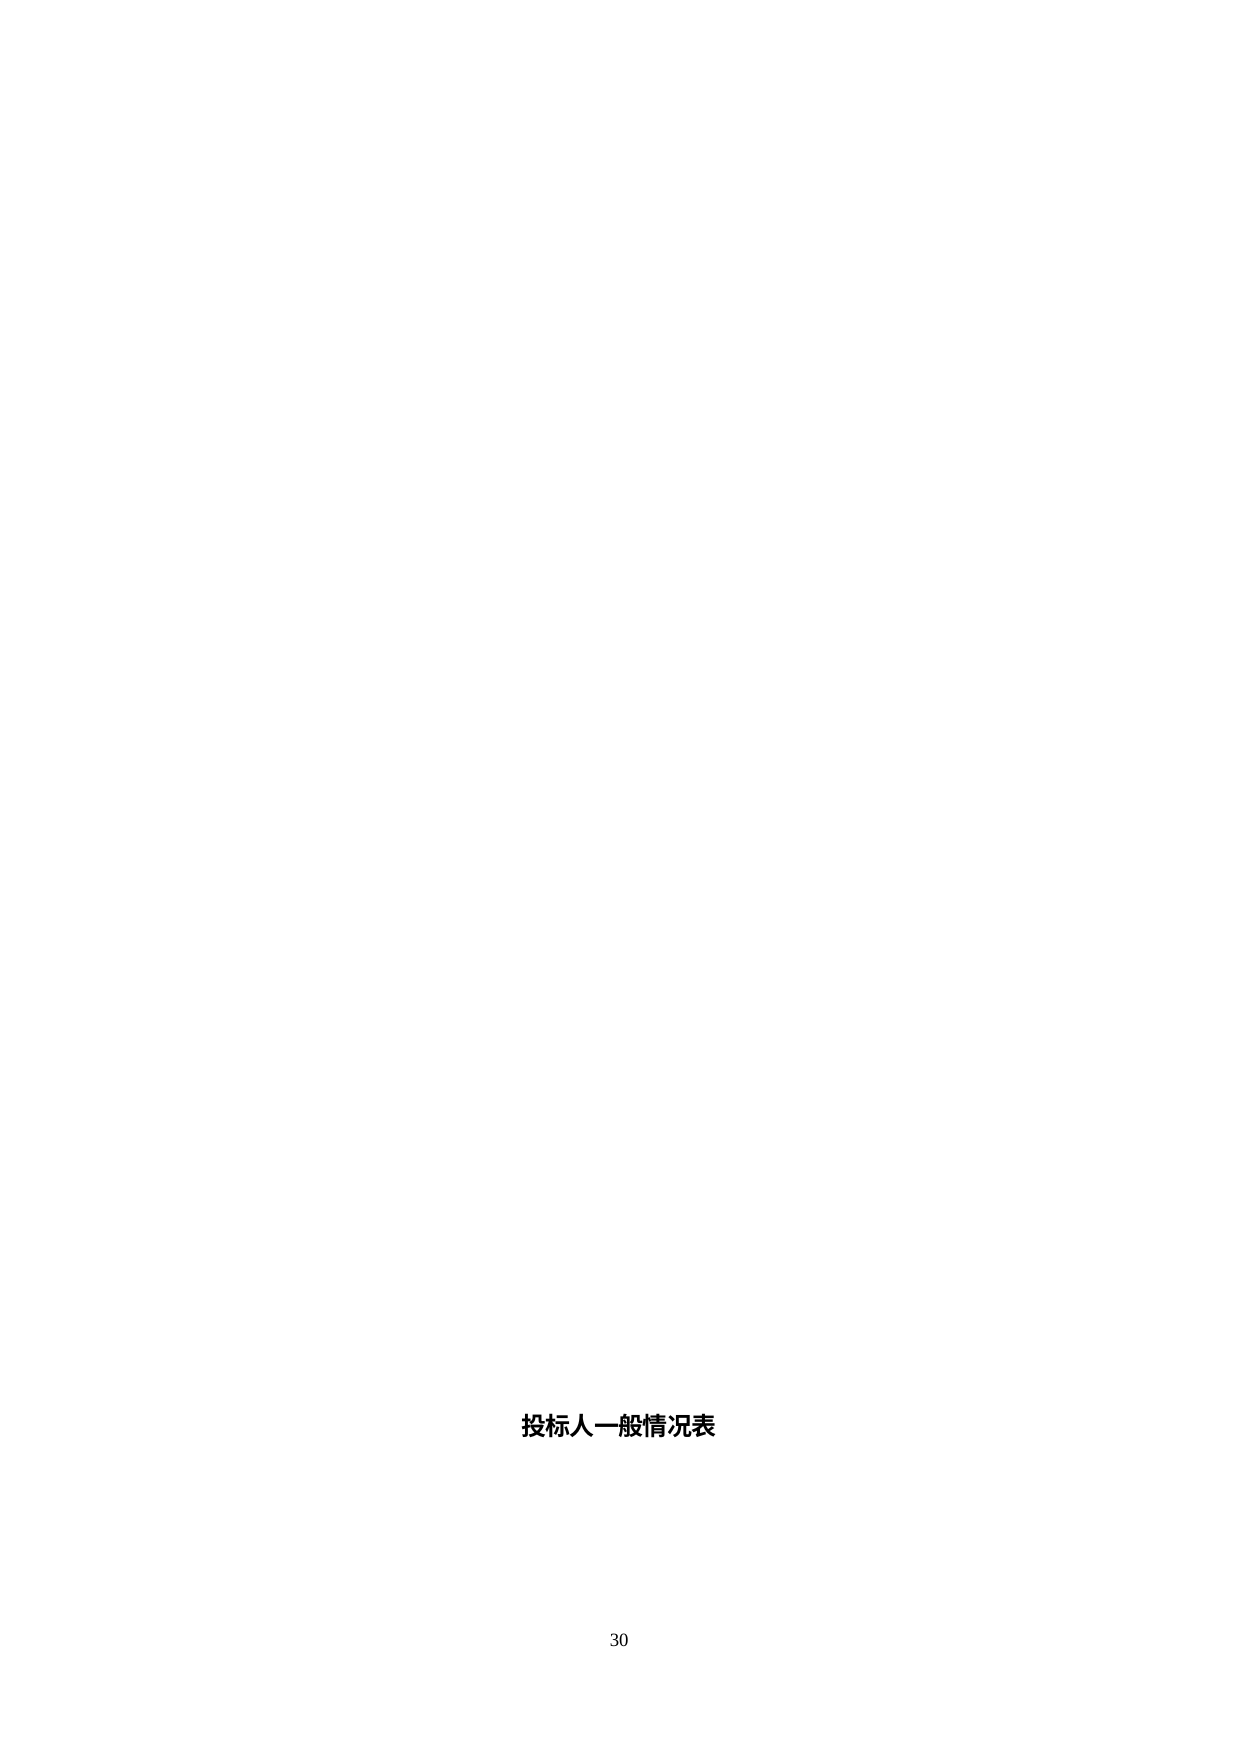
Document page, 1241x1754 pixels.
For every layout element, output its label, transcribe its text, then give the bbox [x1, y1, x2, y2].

text 投标人一般情况表 [159, 1392, 1078, 1457]
